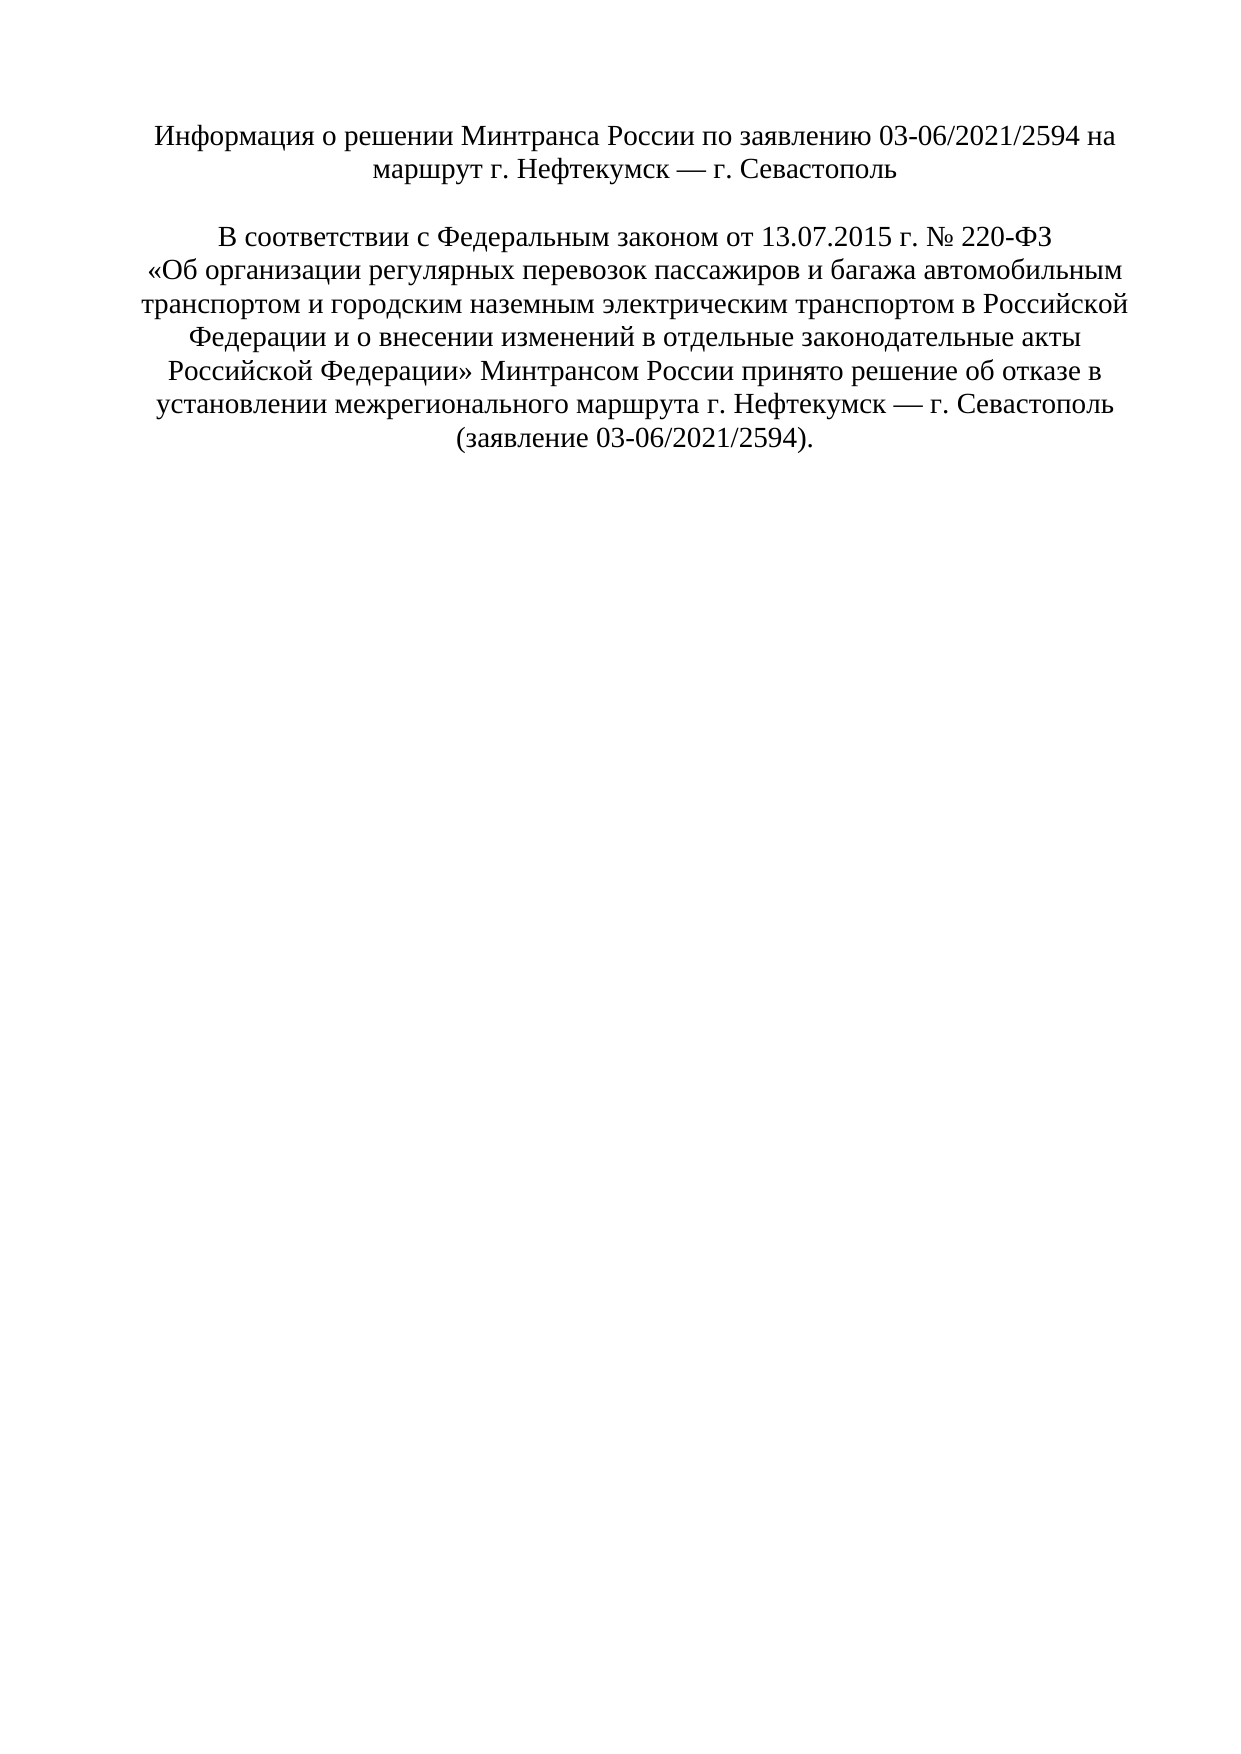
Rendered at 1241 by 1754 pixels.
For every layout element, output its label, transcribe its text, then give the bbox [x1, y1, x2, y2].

text В соответствии с Федеральным законом от 13.07.2015 г. № 220-ФЗ «Об организации регулярных перевозок пассажиров и багажа автомобильным транспортом и городским наземным электрическим транспортом в Российской Федерации и о внесении изменений в отдельные законодательные акты Российской Федерации» Минтрансом России принято решение об отказе в установлении межрегионального маршрута г. Нефтекумск — г. Севастополь (заявление 03-06/2021/2594). [118, 219, 1152, 453]
text Информация о решении Минтранса России по заявлению 03-06/2021/2594 на маршрут г. Нефтекумск — г. Севастополь [118, 118, 1152, 185]
